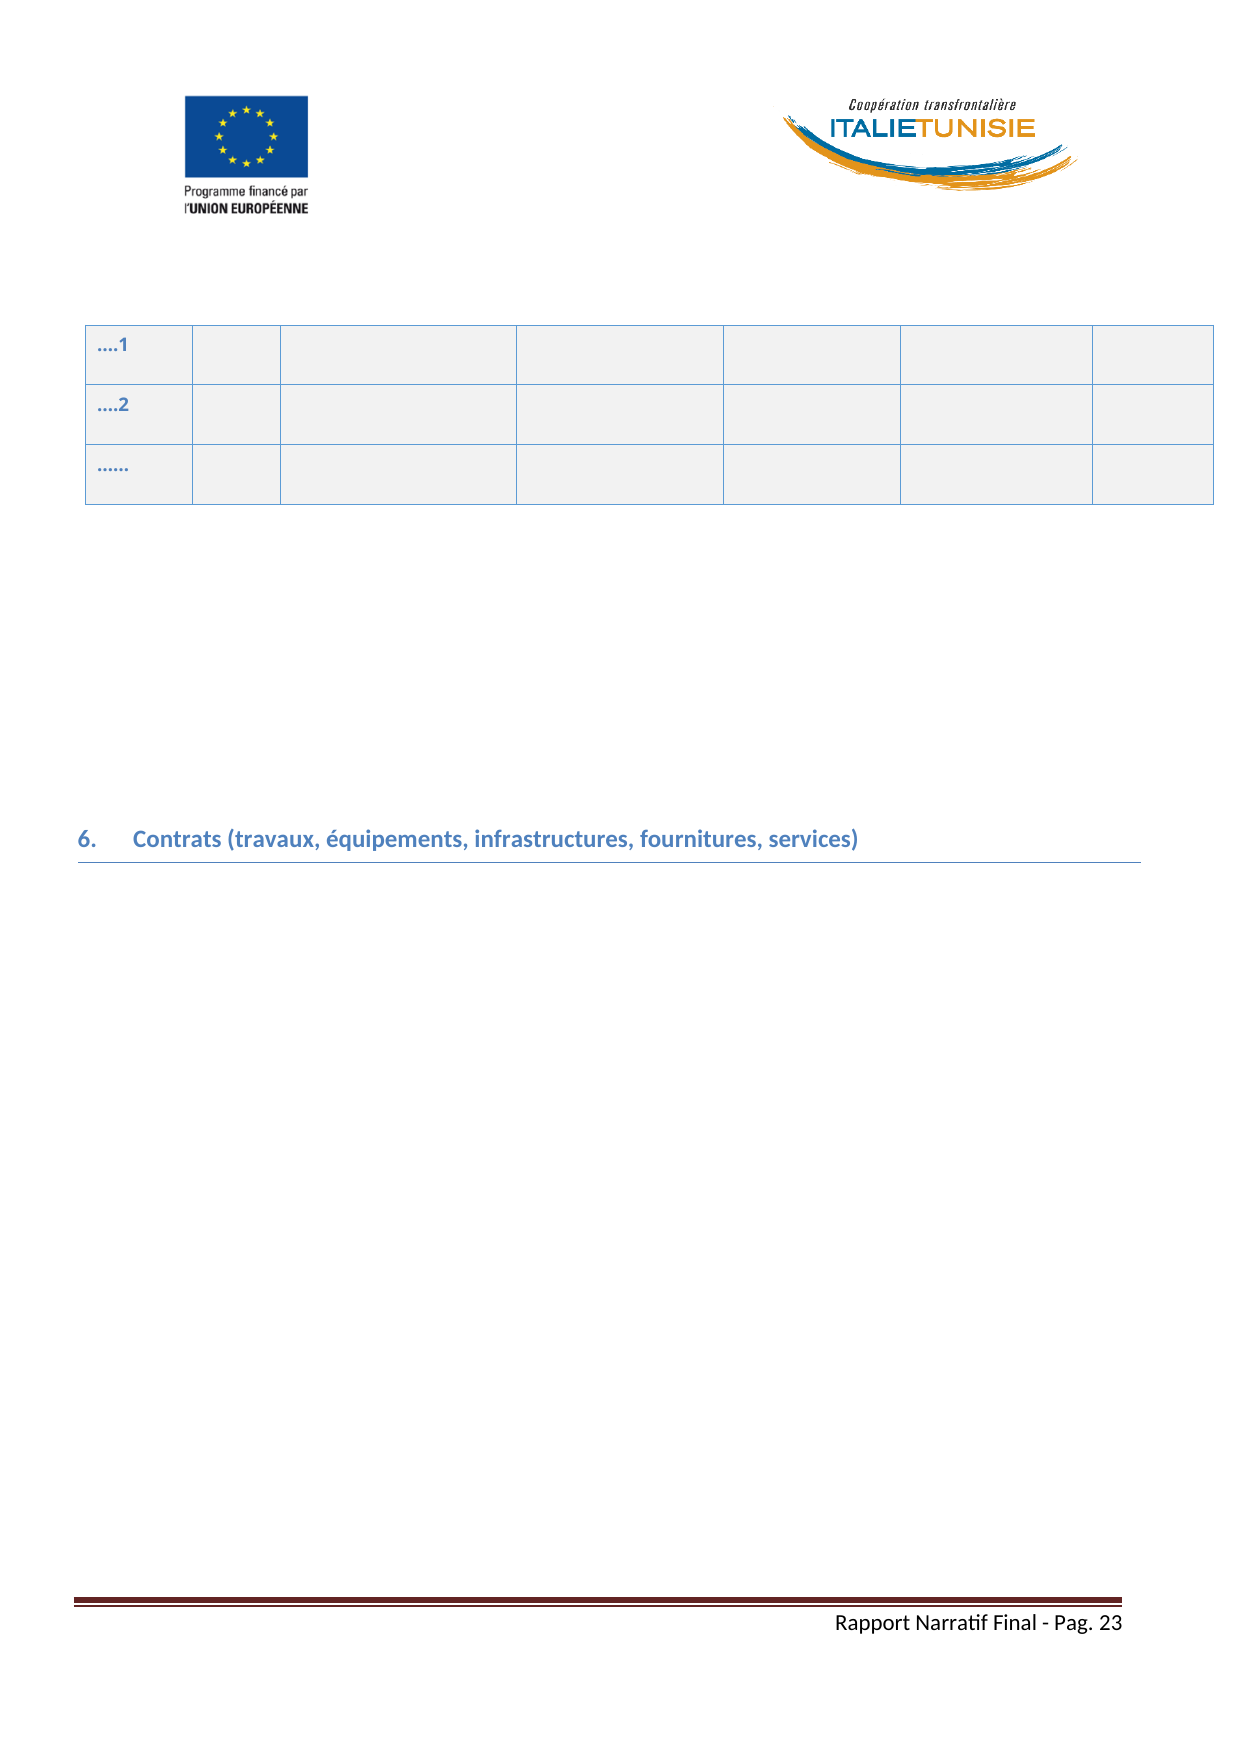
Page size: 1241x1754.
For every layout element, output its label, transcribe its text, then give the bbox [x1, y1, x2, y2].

table_cell [724, 385, 900, 444]
table_cell [1093, 445, 1213, 504]
table_cell [724, 326, 900, 384]
table_cell [281, 445, 516, 504]
table_cell [1093, 385, 1213, 444]
table_cell [193, 445, 280, 504]
table_cell [517, 445, 723, 504]
table_cell [281, 326, 516, 384]
table_cell [517, 326, 723, 384]
list Contrats (travaux, équipements, infrastructures, fournitures, services) [77, 823, 1141, 863]
table_cell ….2 [86, 385, 192, 444]
table_cell [724, 445, 900, 504]
table_cell [193, 326, 280, 384]
table_cell [517, 385, 723, 444]
table_cell [901, 385, 1092, 444]
picture [771, 61, 1089, 220]
picture [181, 91, 314, 220]
table_cell [281, 385, 516, 444]
table_cell [193, 385, 280, 444]
table_cell [901, 445, 1092, 504]
table_cell [901, 326, 1092, 384]
table_cell [1093, 326, 1213, 384]
table_cell …… [86, 445, 192, 504]
table_cell ….1 [86, 326, 192, 384]
